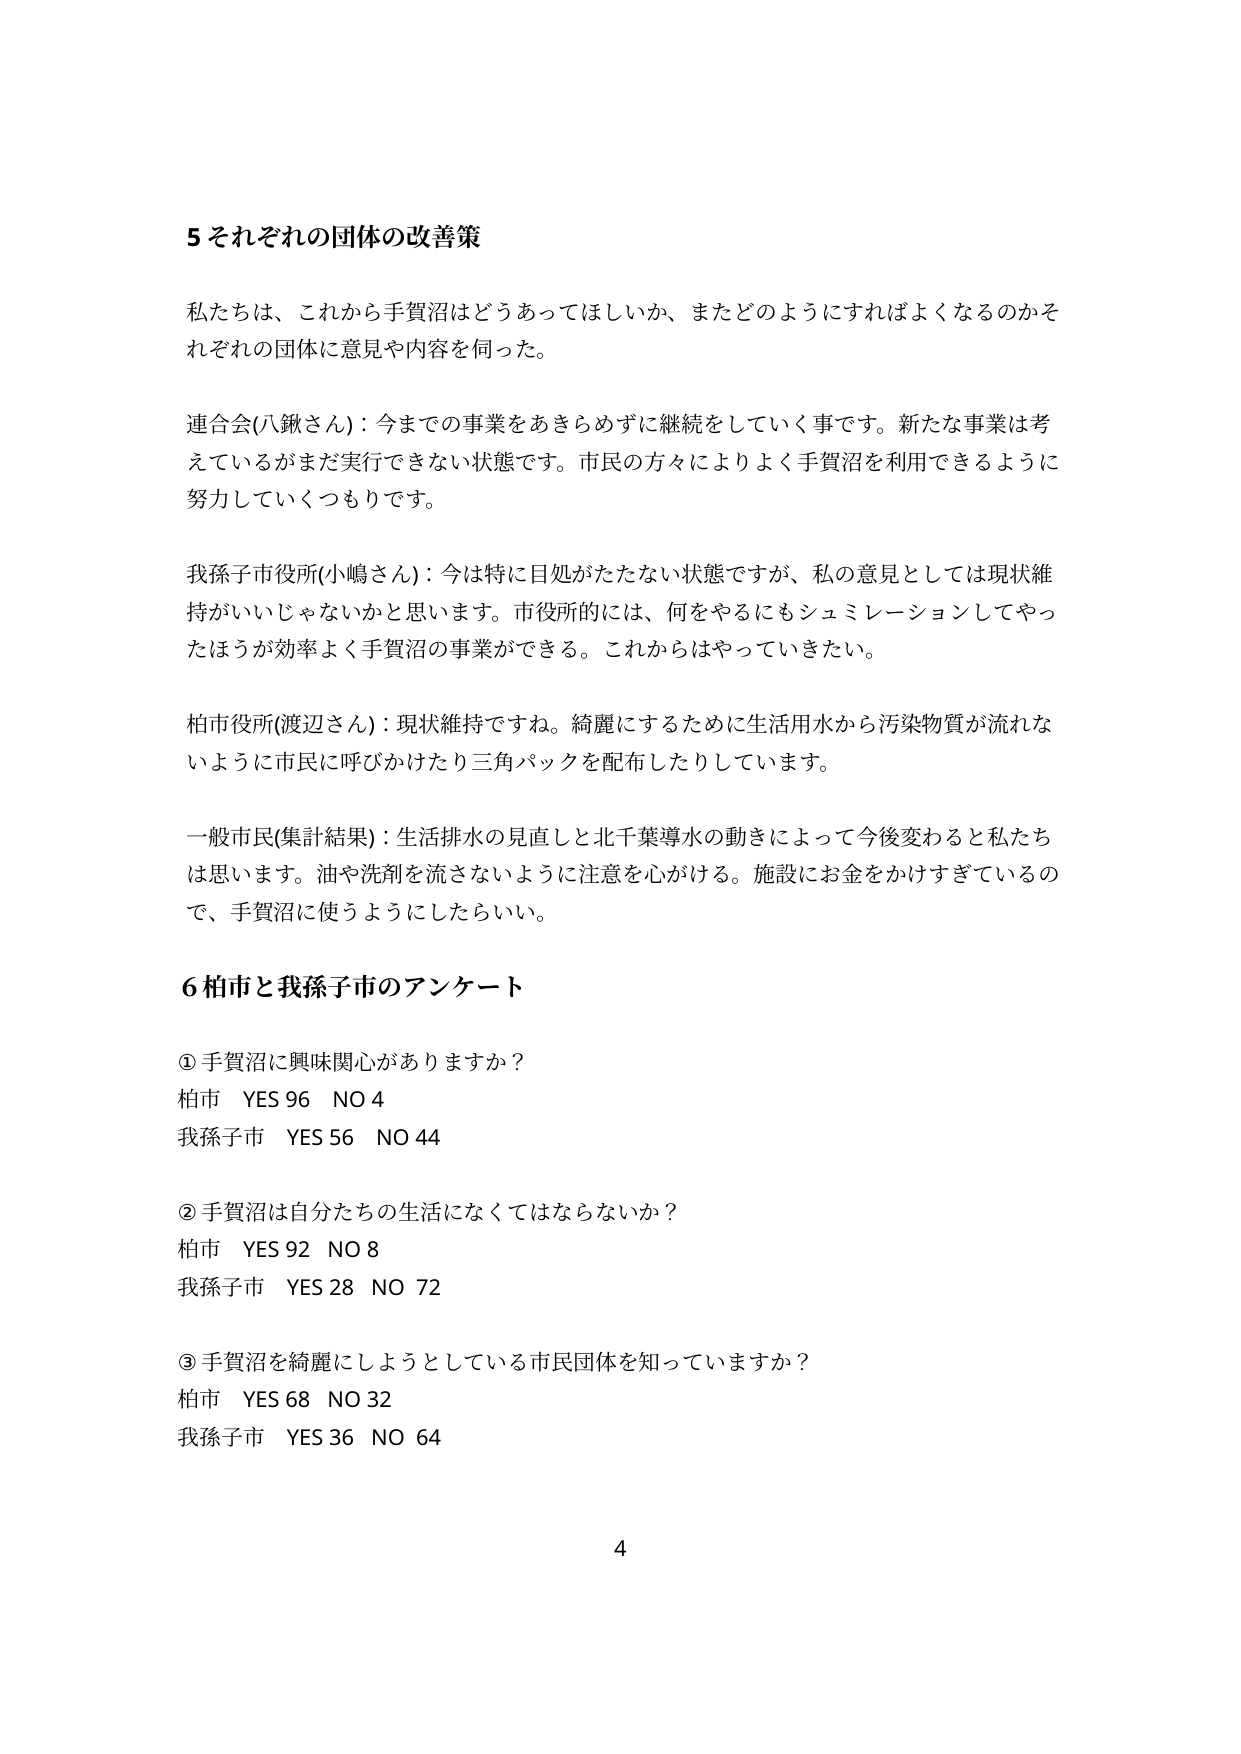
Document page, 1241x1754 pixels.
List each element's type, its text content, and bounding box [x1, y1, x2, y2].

text 4 [177, 1529, 1063, 1567]
text 我孫子市役所(小嶋さん)：今は特に目処がたたない状態ですが、私の意見としては現状維持がいいじゃないかと思います。市役所的には、何をやるにもシュミレーションしてやったほうが効率よく手賀沼の事業ができる。これからはやっていきたい。 [187, 554, 1063, 667]
text 柏市 YES 92 NO 8 [177, 1229, 1063, 1267]
text 我孫子市 YES 28 NO 72 [177, 1267, 1063, 1304]
text ③手賀沼を綺麗にしようとしている市民団体を知っていますか？ [177, 1342, 1063, 1379]
text 連合会(八鍬さん)：今までの事業をあきらめずに継続をしていく事です。新たな事業は考えているがまだ実行できない状態です。市民の方々によりよく手賀沼を利用できるように努力していくつもりです。 [187, 404, 1063, 517]
text 柏市 YES 96 NO 4 [177, 1079, 1063, 1117]
text ②手賀沼は自分たちの生活になくてはならないか？ [177, 1192, 1063, 1229]
text 一般市民(集計結果)：生活排水の見直しと北千葉導水の動きによって今後変わると私たちは思います。油や洗剤を流さないように注意を心がける。施設にお金をかけすぎているので、手賀沼に使うようにしたらいい。 [187, 817, 1063, 929]
text 我孫子市 YES 36 NO 64 [177, 1417, 1063, 1454]
text 5それぞれの団体の改善策 [187, 217, 1063, 254]
text ６柏市と我孫子市のアンケート [177, 967, 1063, 1004]
text ①手賀沼に興味関心がありますか？ [177, 1042, 1063, 1079]
text 柏市 YES 68 NO 32 [177, 1379, 1063, 1417]
text 私たちは、これから手賀沼はどうあってほしいか、またどのようにすればよくなるのかそれぞれの団体に意見や内容を伺った。 [187, 292, 1063, 367]
text 我孫子市 YES 56 NO 44 [177, 1117, 1063, 1154]
text 柏市役所(渡辺さん)：現状維持ですね。綺麗にするために生活用水から汚染物質が流れないように市民に呼びかけたり三角パックを配布したりしています。 [187, 704, 1063, 779]
